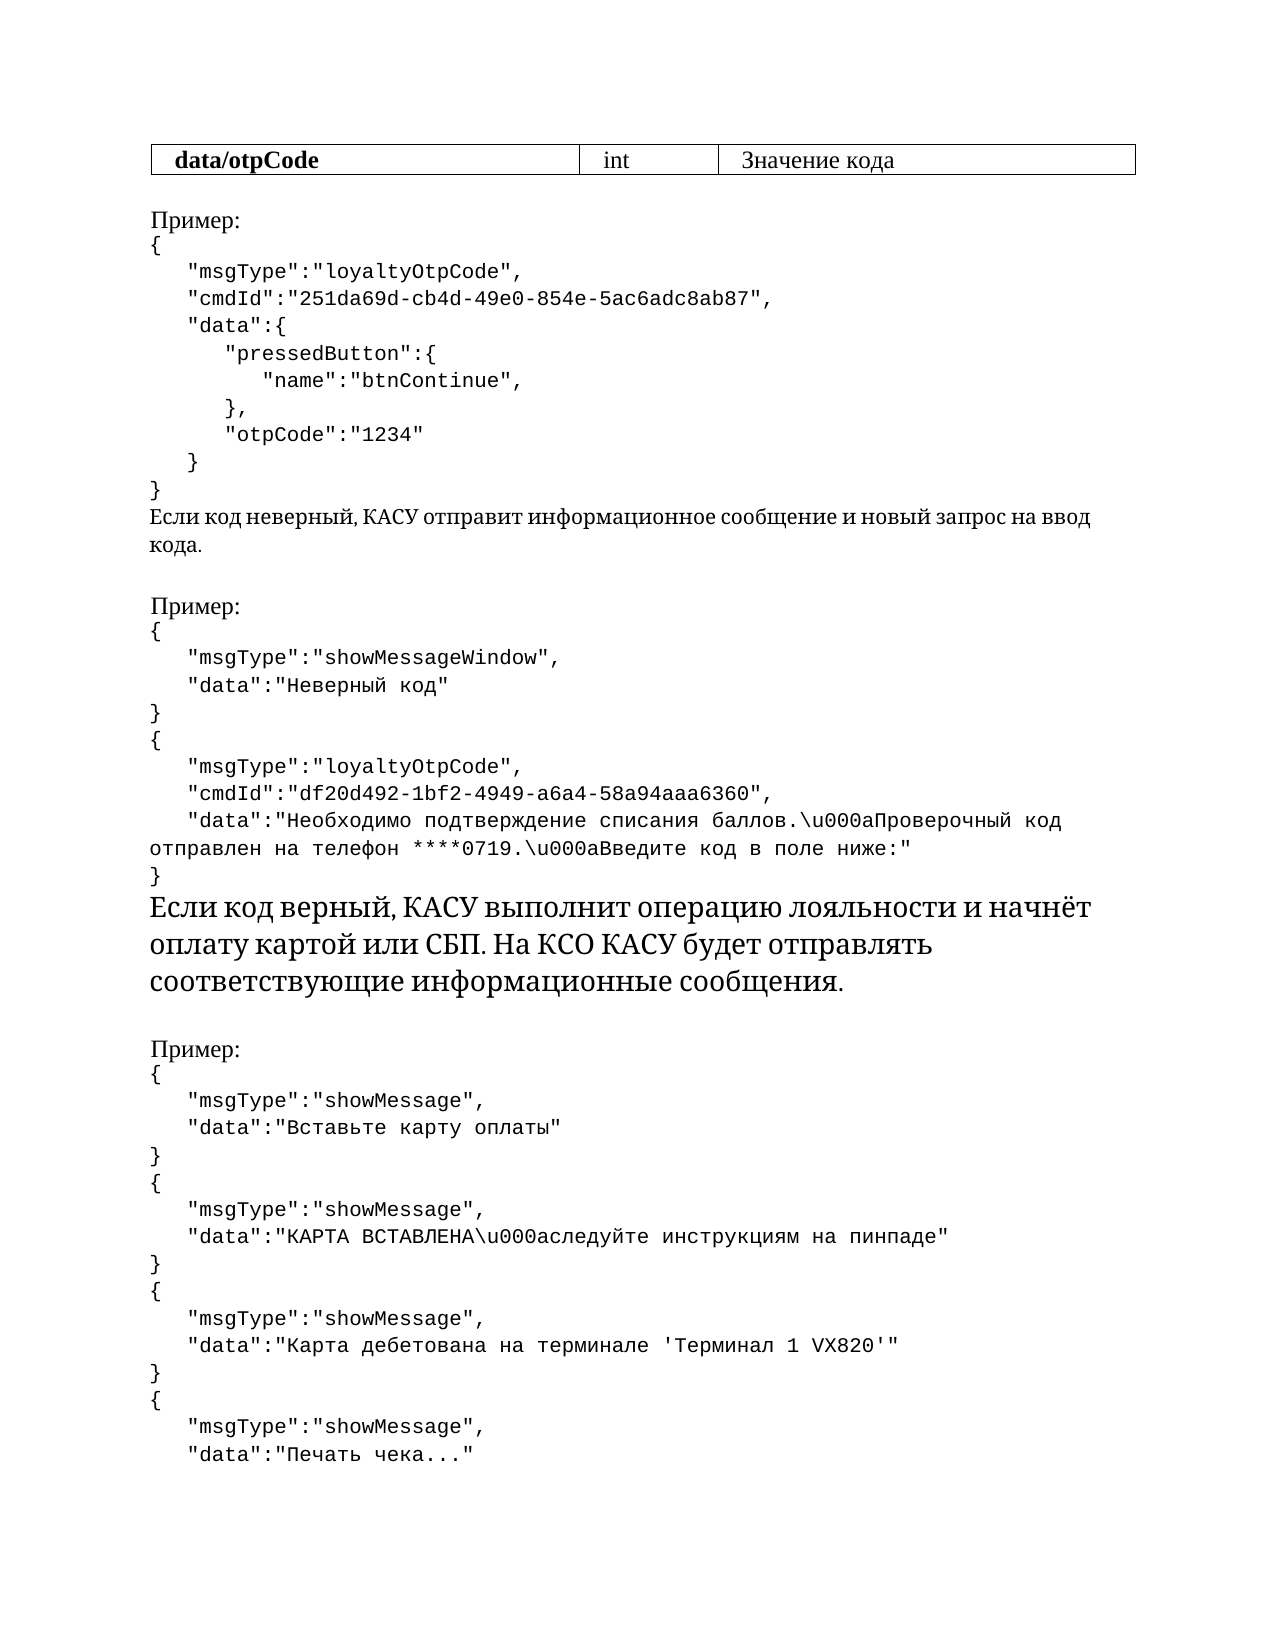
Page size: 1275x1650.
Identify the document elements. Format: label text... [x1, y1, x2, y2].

text "msgType":"loyaltyOtpCode", [149, 756, 1136, 780]
text } [149, 1362, 1136, 1386]
text "cmdId":"251da69d-cb4d-49e0-854e-5ac6adc8ab87", [149, 288, 1136, 312]
text "data":"Необходимо подтверждение списания баллов.\u000aПроверочный код отправлен на телефон ****0719.\u000aВведите код в поле ниже:" [149, 811, 1136, 861]
text } [149, 451, 1136, 475]
text Если код верный, КАСУ выполнит операцию лояльности и начнёт оплату картой или СБП. На КСО КАСУ будет отправлять соответствующие информационные сообщения. [149, 892, 1136, 999]
text "msgType":"showMessageWindow", [149, 647, 1136, 671]
text { [149, 1389, 1136, 1413]
table_cell Значение кода [719, 145, 1135, 173]
text "name":"btnContinue", [149, 370, 1136, 393]
text "otpCode":"1234" [149, 424, 1136, 448]
text "data":"Неверный код" [149, 674, 1136, 698]
text "cmdId":"df20d492-1bf2-4949-a6a4-58a94aaa6360", [149, 783, 1136, 807]
text "msgType":"showMessage", [149, 1199, 1136, 1223]
text }, [149, 397, 1136, 421]
text } [149, 1253, 1136, 1277]
text "msgType":"showMessage", [149, 1090, 1136, 1114]
text "data":"Карта дебетована на терминале 'Терминал 1 VX820'" [149, 1335, 1136, 1358]
text "data":"Печать чека..." [149, 1444, 1136, 1467]
text "data":"КАРТА ВСТАВЛЕНА\u000aследуйте инструкциям на пинпаде" [149, 1226, 1136, 1250]
text { [149, 1172, 1136, 1195]
text { [149, 729, 1136, 753]
table_cell int [580, 145, 718, 173]
text Если код неверный, КАСУ отправит информационное сообщение и новый запрос на ввод кода. [149, 506, 1136, 557]
text "msgType":"showMessage", [149, 1308, 1136, 1331]
table_cell data/otpCode [152, 145, 579, 173]
text Пример: [150, 591, 1136, 620]
text Пример: [150, 1034, 1136, 1063]
text "msgType":"loyaltyOtpCode", [149, 261, 1136, 285]
text } [149, 865, 1136, 888]
text } [149, 479, 1136, 502]
text "data":"Вставьте карту оплаты" [149, 1117, 1136, 1141]
text { [149, 1063, 1136, 1087]
text { [149, 234, 1136, 258]
text } [149, 1144, 1136, 1168]
text Пример: [150, 205, 1136, 234]
text "pressedButton":{ [149, 343, 1136, 366]
text { [149, 620, 1136, 644]
text "msgType":"showMessage", [149, 1416, 1136, 1440]
text } [149, 702, 1136, 725]
text { [149, 1281, 1136, 1304]
text "data":{ [149, 316, 1136, 339]
